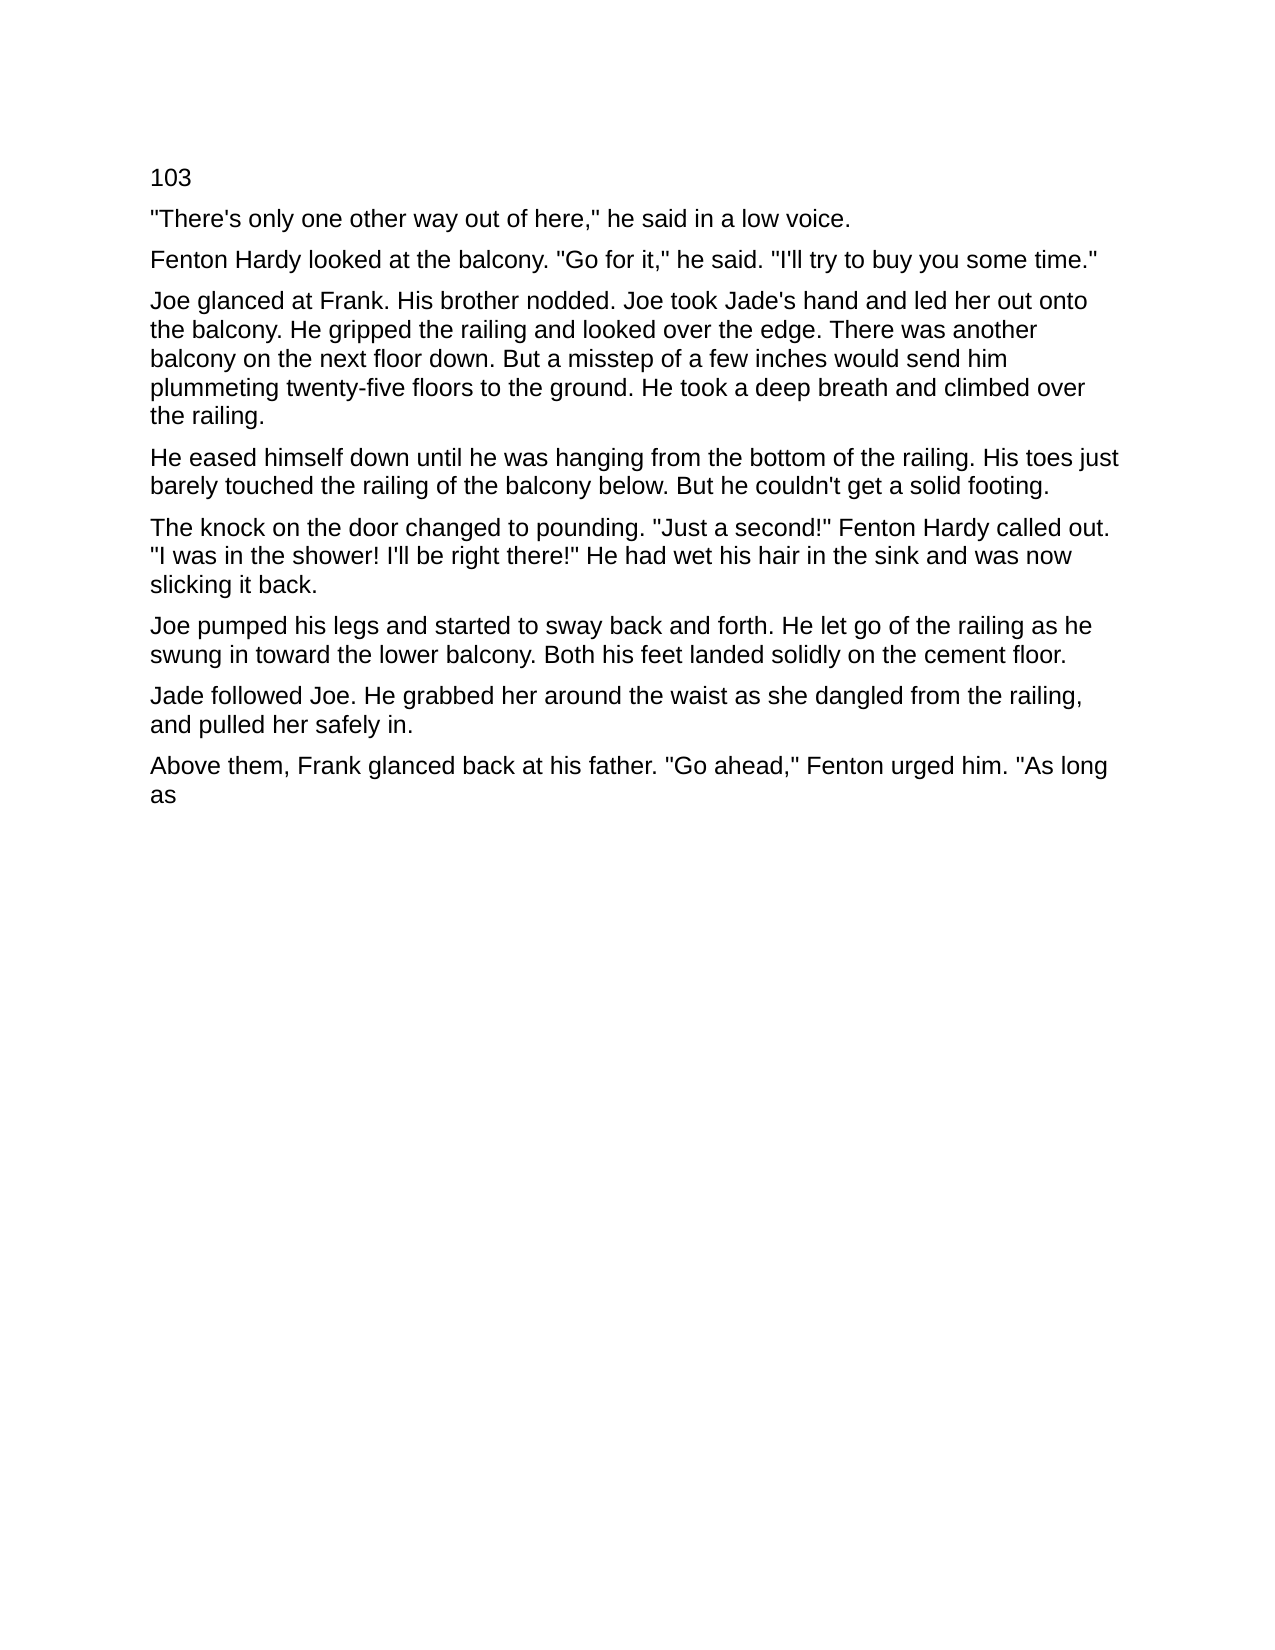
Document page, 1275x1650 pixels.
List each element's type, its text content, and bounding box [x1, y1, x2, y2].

text Jade followed Joe. He grabbed her around the waist as she dangled from the railing, and pulled her safely in. [150, 681, 1125, 739]
text Above them, Frank glanced back at his father. "Go ahead," Fenton urged him. "As long as [150, 751, 1125, 809]
text 103 [150, 162, 1125, 191]
text Joe glanced at Frank. His brother nodded. Joe took Jade's hand and led her out onto the balcony. He gripped the railing and looked over the edge. There was another balcony on the next floor down. But a misstep of a few inches would send him plummeting twenty-five floors to the ground. He took a deep breath and climbed over the railing. [150, 286, 1125, 430]
text The knock on the door changed to pounding. "Just a second!" Fenton Hardy called out. "I was in the shower! I'll be right there!" He had wet his hair in the sink and was now slicking it back. [150, 512, 1125, 599]
text Joe pumped his legs and started to sway back and forth. He let go of the railing as he swung in toward the lower balcony. Both his feet landed solidly on the cement floor. [150, 611, 1125, 669]
text He eased himself down until he was hanging from the bottom of the railing. His toes just barely touched the railing of the balcony below. But he couldn't get a solid footing. [150, 442, 1125, 500]
text "There's only one other way out of here," he said in a low voice. [150, 204, 1125, 232]
text Fenton Hardy looked at the balcony. "Go for it," he said. "I'll try to buy you some time." [150, 245, 1125, 274]
